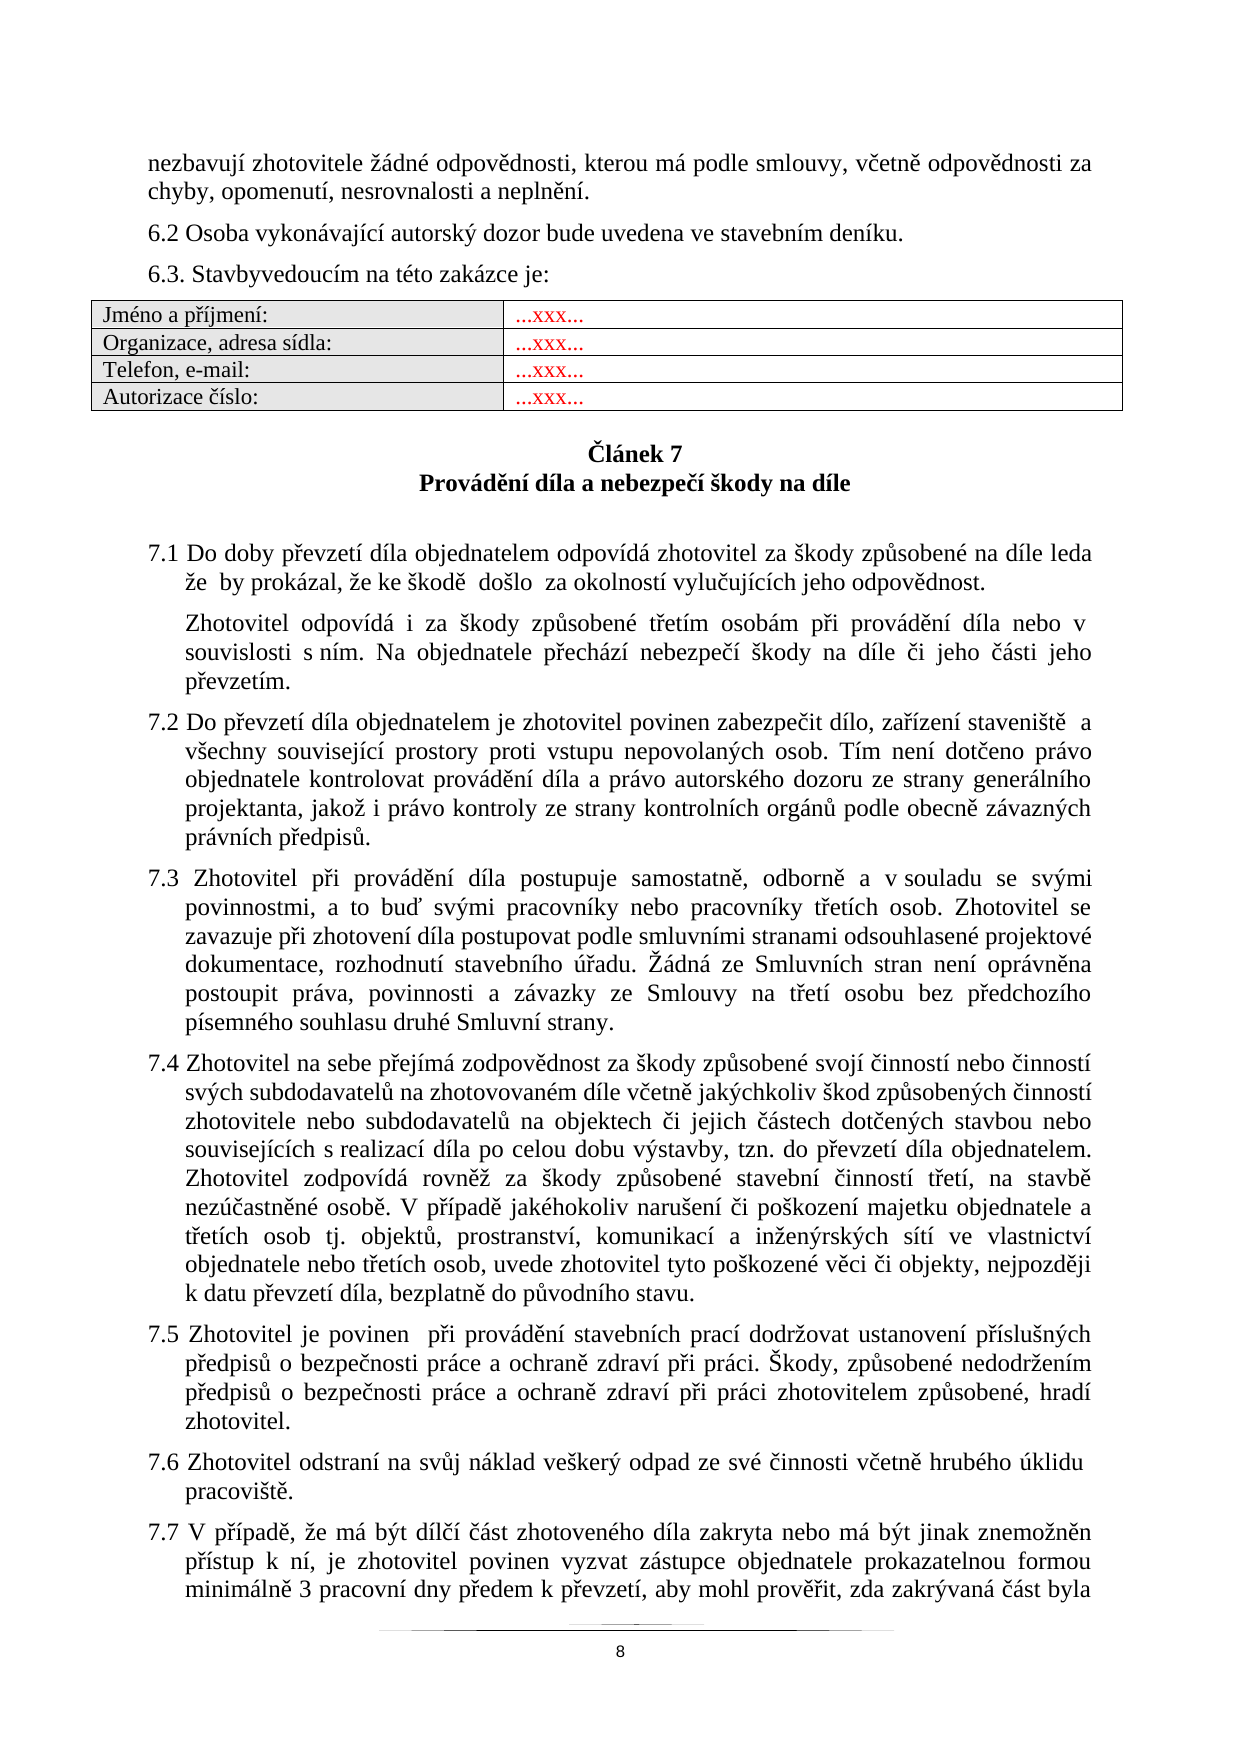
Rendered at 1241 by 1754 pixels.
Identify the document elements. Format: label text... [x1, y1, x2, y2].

table_cell Telefon, e-mail: [92, 356, 503, 382]
text 6.3. Stavbyvedoucím na této zakázce je: [148, 259, 1093, 288]
text 7.1 Do doby převzetí díla objednatelem odpovídá zhotovitel za škody způsobené na díle leda že by prokázal, že ke škodě došlo za okolností vylučujících jeho odpovědnost. [148, 538, 1093, 596]
table_cell ...xxx... [504, 383, 1122, 410]
table_cell ...xxx... [504, 356, 1122, 382]
text 7.5 Zhotovitel je povinen při provádění stavebních prací dodržovat ustanovení příslušných předpisů o bezpečnosti práce a ochraně zdraví při práci. Škody, způsobené nedodržením předpisů o bezpečnosti práce a ochraně zdraví při práci zhotovitelem způsobené, hradí zhotovitel. [148, 1319, 1093, 1434]
table_cell Autorizace číslo: [92, 383, 503, 410]
text Článek 7 [177, 439, 1093, 468]
text Zhotovitel odpovídá i za škody způsobené třetím osobám při provádění díla nebo v souvislosti s ním. Na objednatele přechází nebezpečí škody na díle či jeho části jeho převzetím. [185, 608, 1093, 694]
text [148, 1517, 1093, 1603]
text 7.6 Zhotovitel odstraní na svůj náklad veškerý odpad ze své činnosti včetně hrubého úklidu pracoviště. [148, 1447, 1093, 1504]
text Provádění díla a nebezpečí škody na díle [177, 468, 1093, 497]
table_header ...xxx... [504, 301, 1122, 327]
text 7.2 Do převzetí díla objednatelem je zhotovitel povinen zabezpečit dílo, zařízení staveniště a všechny související prostory proti vstupu nepovolaných osob. Tím není dotčeno právo objednatele kontrolovat provádění díla a právo autorského dozoru ze strany generálního projektanta, jakož i právo kontroly ze strany kontrolních orgánů podle obecně závazných právních předpisů. [148, 707, 1093, 851]
text 7.4 Zhotovitel na sebe přejímá zodpovědnost za škody způsobené svojí činností nebo činností svých subdodavatelů na zhotovovaném díle včetně jakýchkoliv škod způsobených činností zhotovitele nebo subdodavatelů na objektech či jejich částech dotčených stavbou nebo souvisejících s realizací díla po celou dobu výstavby, tzn. do převzetí díla objednatelem. Zhotovitel zodpovídá rovněž za škody způsobené stavební činností třetí, na stavbě nezúčastněné osobě. V případě jakéhokoliv narušení či poškození majetku objednatele a třetích osob tj. objektů, prostranství, komunikací a inženýrských sítí ve vlastnictví objednatele nebo třetích osob, uvede zhotovitel tyto poškozené věci či objekty, nejpozději k datu převzetí díla, bezplatně do původního stavu. [148, 1048, 1093, 1307]
table_cell Organizace, adresa sídla: [92, 329, 503, 355]
text 6.2 Osoba vykonávající autorský dozor bude uvedena ve stavebním deníku. [148, 218, 1093, 246]
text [148, 148, 1093, 205]
table_header Jméno a příjmení: [92, 301, 503, 327]
text 7.3 Zhotovitel při provádění díla postupuje samostatně, odborně a v souladu se svými povinnostmi, a to buď svými pracovníky nebo pracovníky třetích osob. Zhotovitel se zavazuje při zhotovení díla postupovat podle smluvními stranami odsouhlasené projektové dokumentace, rozhodnutí stavebního úřadu. Žádná ze Smluvních stran není oprávněna postoupit práva, povinnosti a závazky ze Smlouvy na třetí osobu bez předchozího písemného souhlasu druhé Smluvní strany. [148, 863, 1093, 1036]
table_cell ...xxx... [504, 329, 1122, 355]
